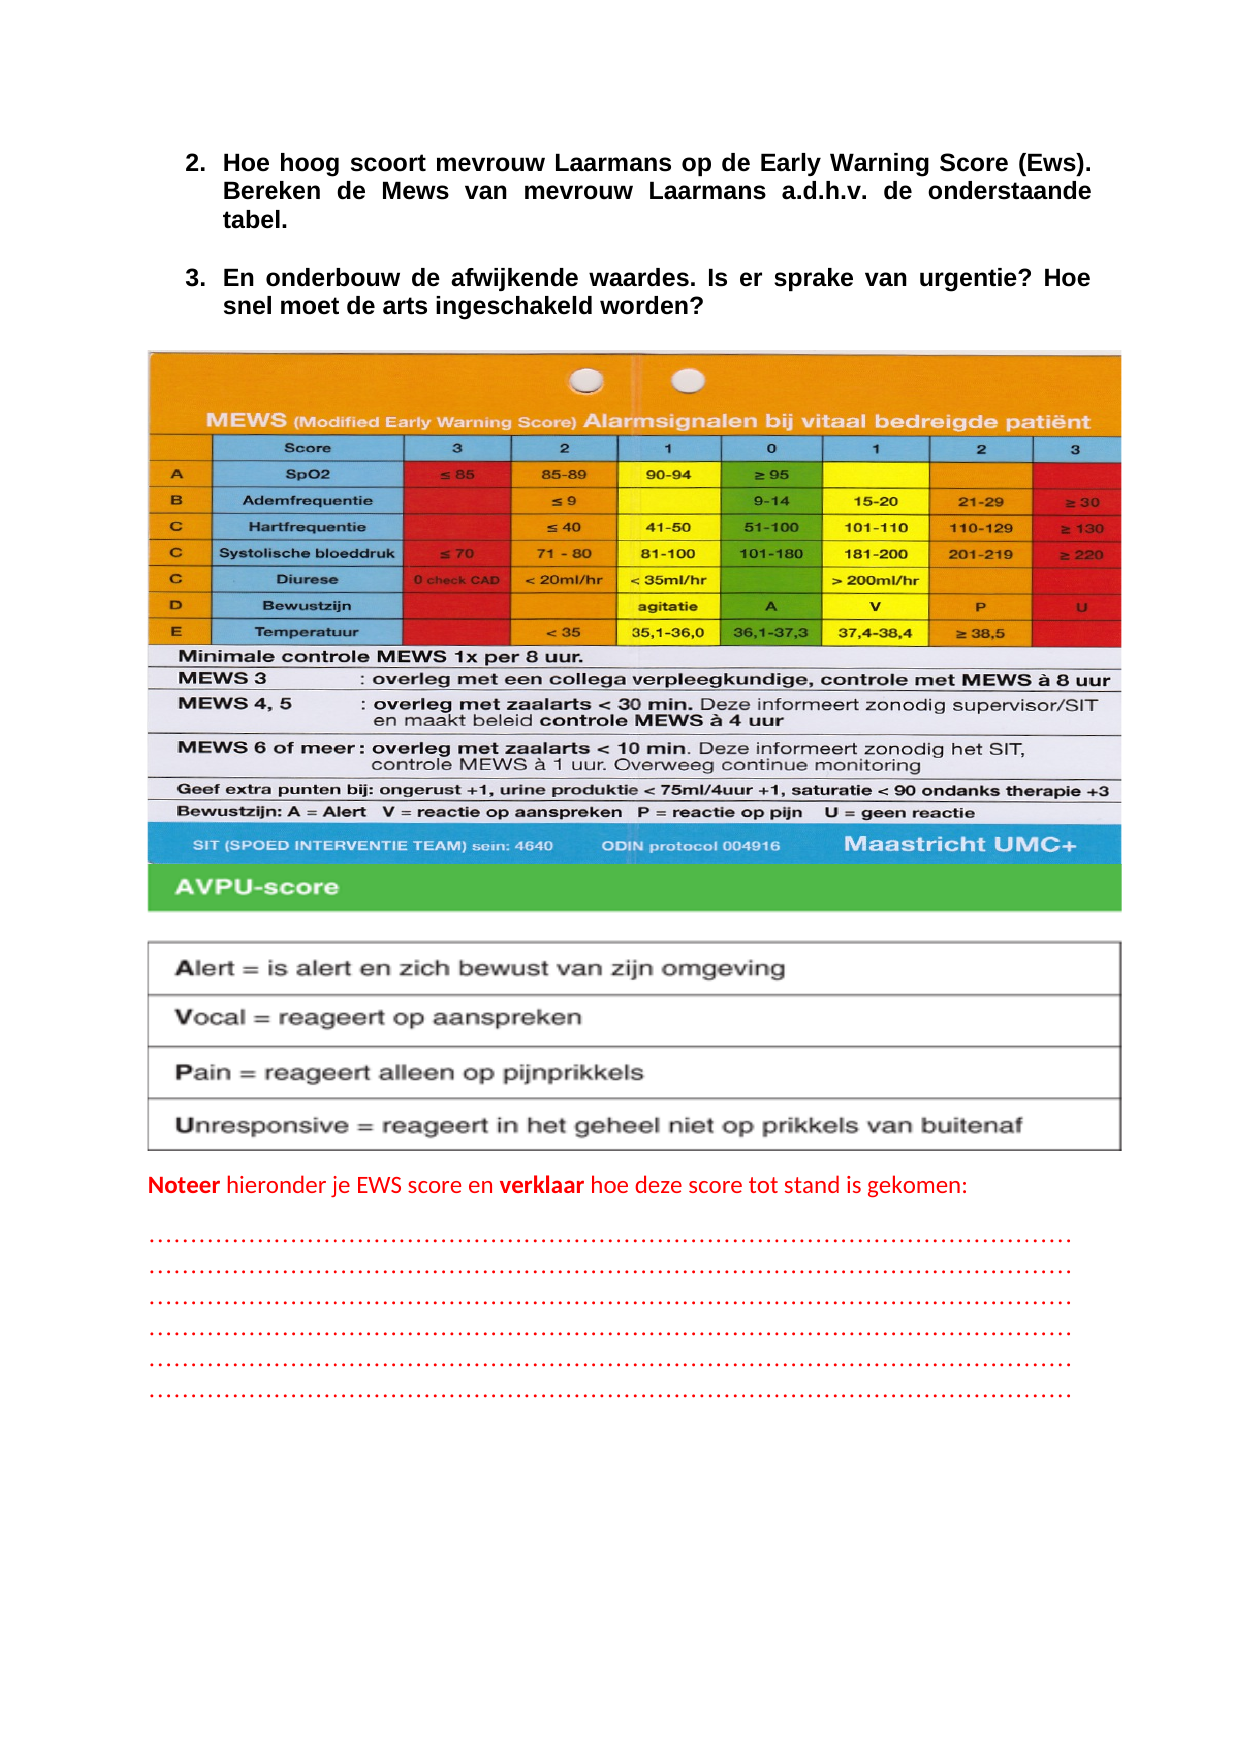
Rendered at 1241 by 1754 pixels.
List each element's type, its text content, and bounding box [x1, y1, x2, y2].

list Hoe hoog scoort mevrouw Laarmans op de Early Warning Score (Ews). Bereken de Mews van mevrouw Laarmans a.d.h.v. de onderstaande tabel. [185, 148, 1093, 234]
picture [147, 350, 1122, 1151]
text ……………………………………………………………………………………………………………………………………………………………………………………………………………………………………………………………………………………………………………………………………………………………………………………………………………………………………………………………………………………………………………………………………………………………………………………………………………… [148, 1219, 1093, 1403]
list En onderbouw de afwijkende waardes. Is er sprake van urgentie? Hoe snel moet de arts ingeschakeld worden? [185, 263, 1093, 320]
text Noteer hieronder je EWS score en verklaar hoe deze score tot stand is gekomen: [148, 1170, 1093, 1200]
